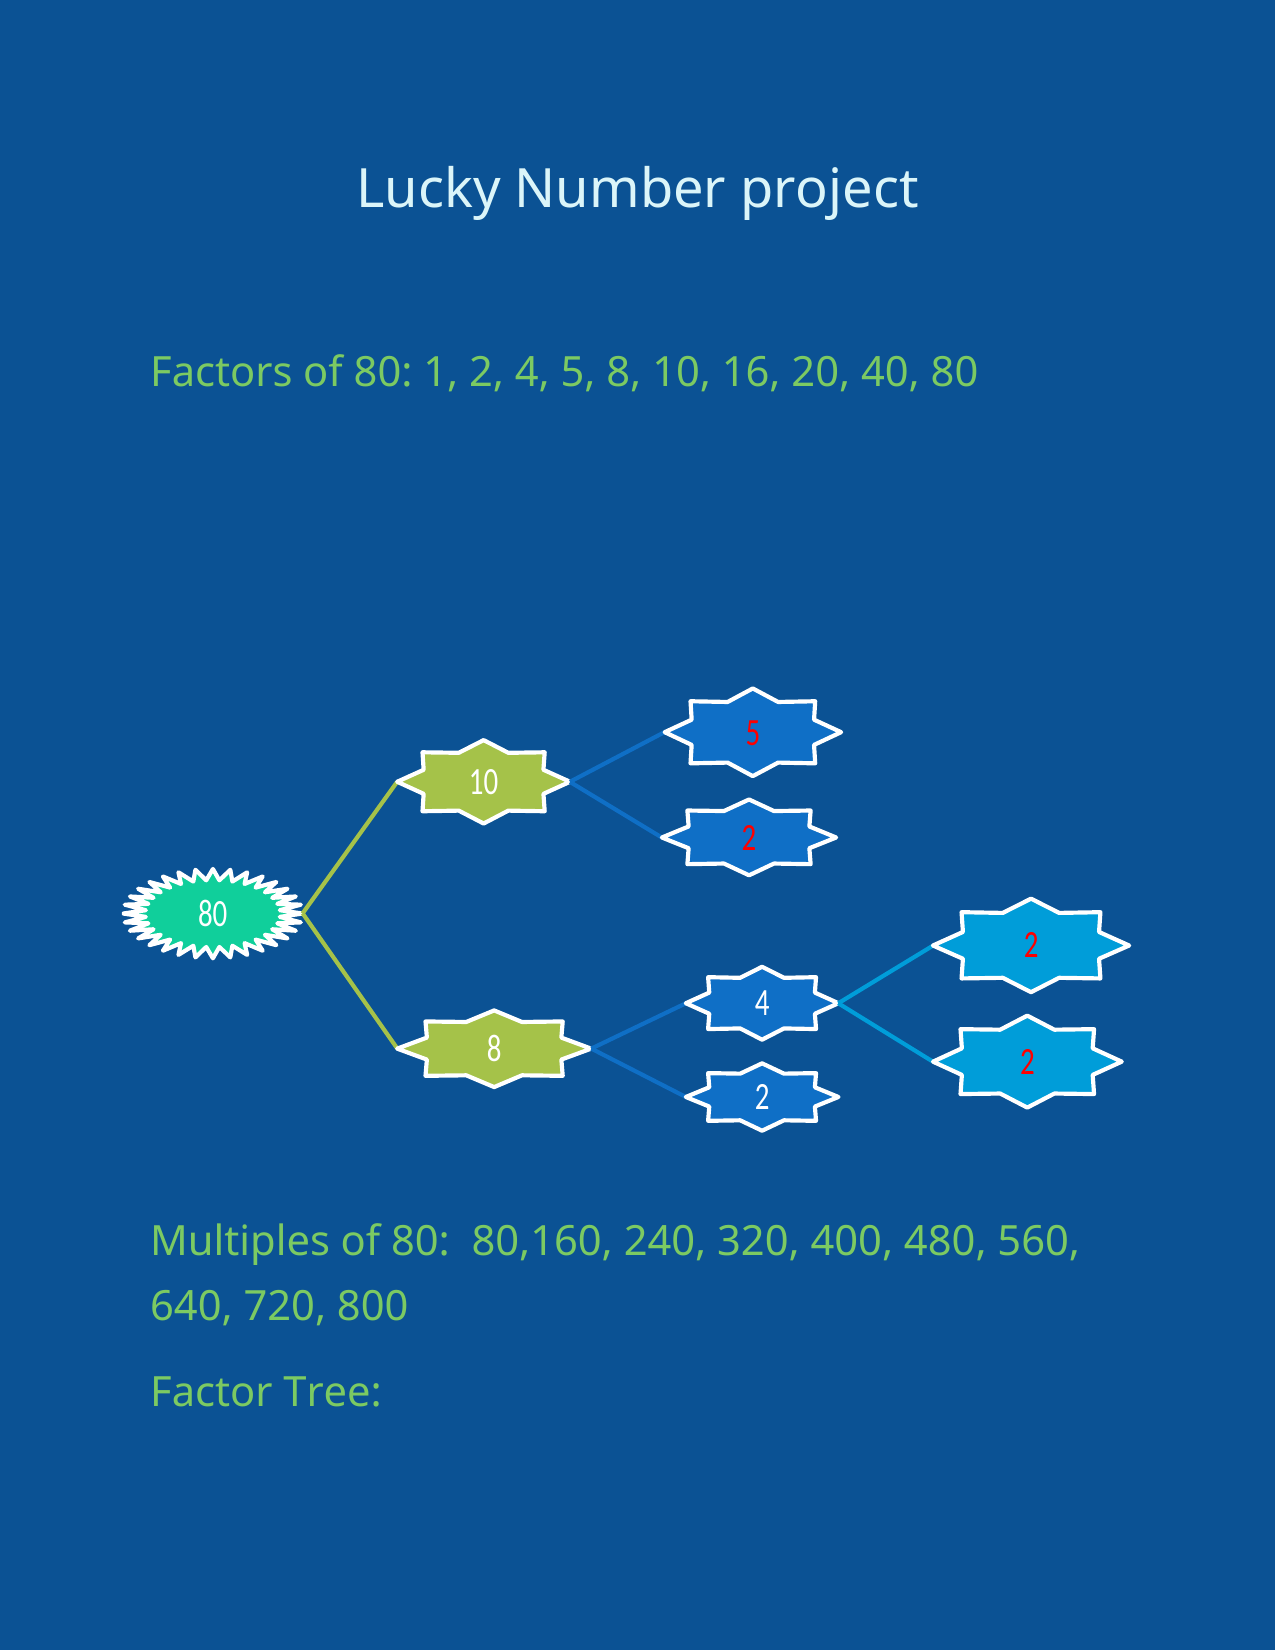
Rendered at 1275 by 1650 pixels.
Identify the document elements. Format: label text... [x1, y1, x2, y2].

text Lucky Number project [150, 150, 1125, 224]
text Factors of 80: 1, 2, 4, 5, 8, 10, 16, 20, 40, 80 [150, 342, 1125, 398]
text Multiples of 80: 80,160, 240, 320, 400, 480, 560, 640, 720, 800 [150, 428, 1125, 1332]
text Factor Tree: [150, 1362, 1125, 1418]
